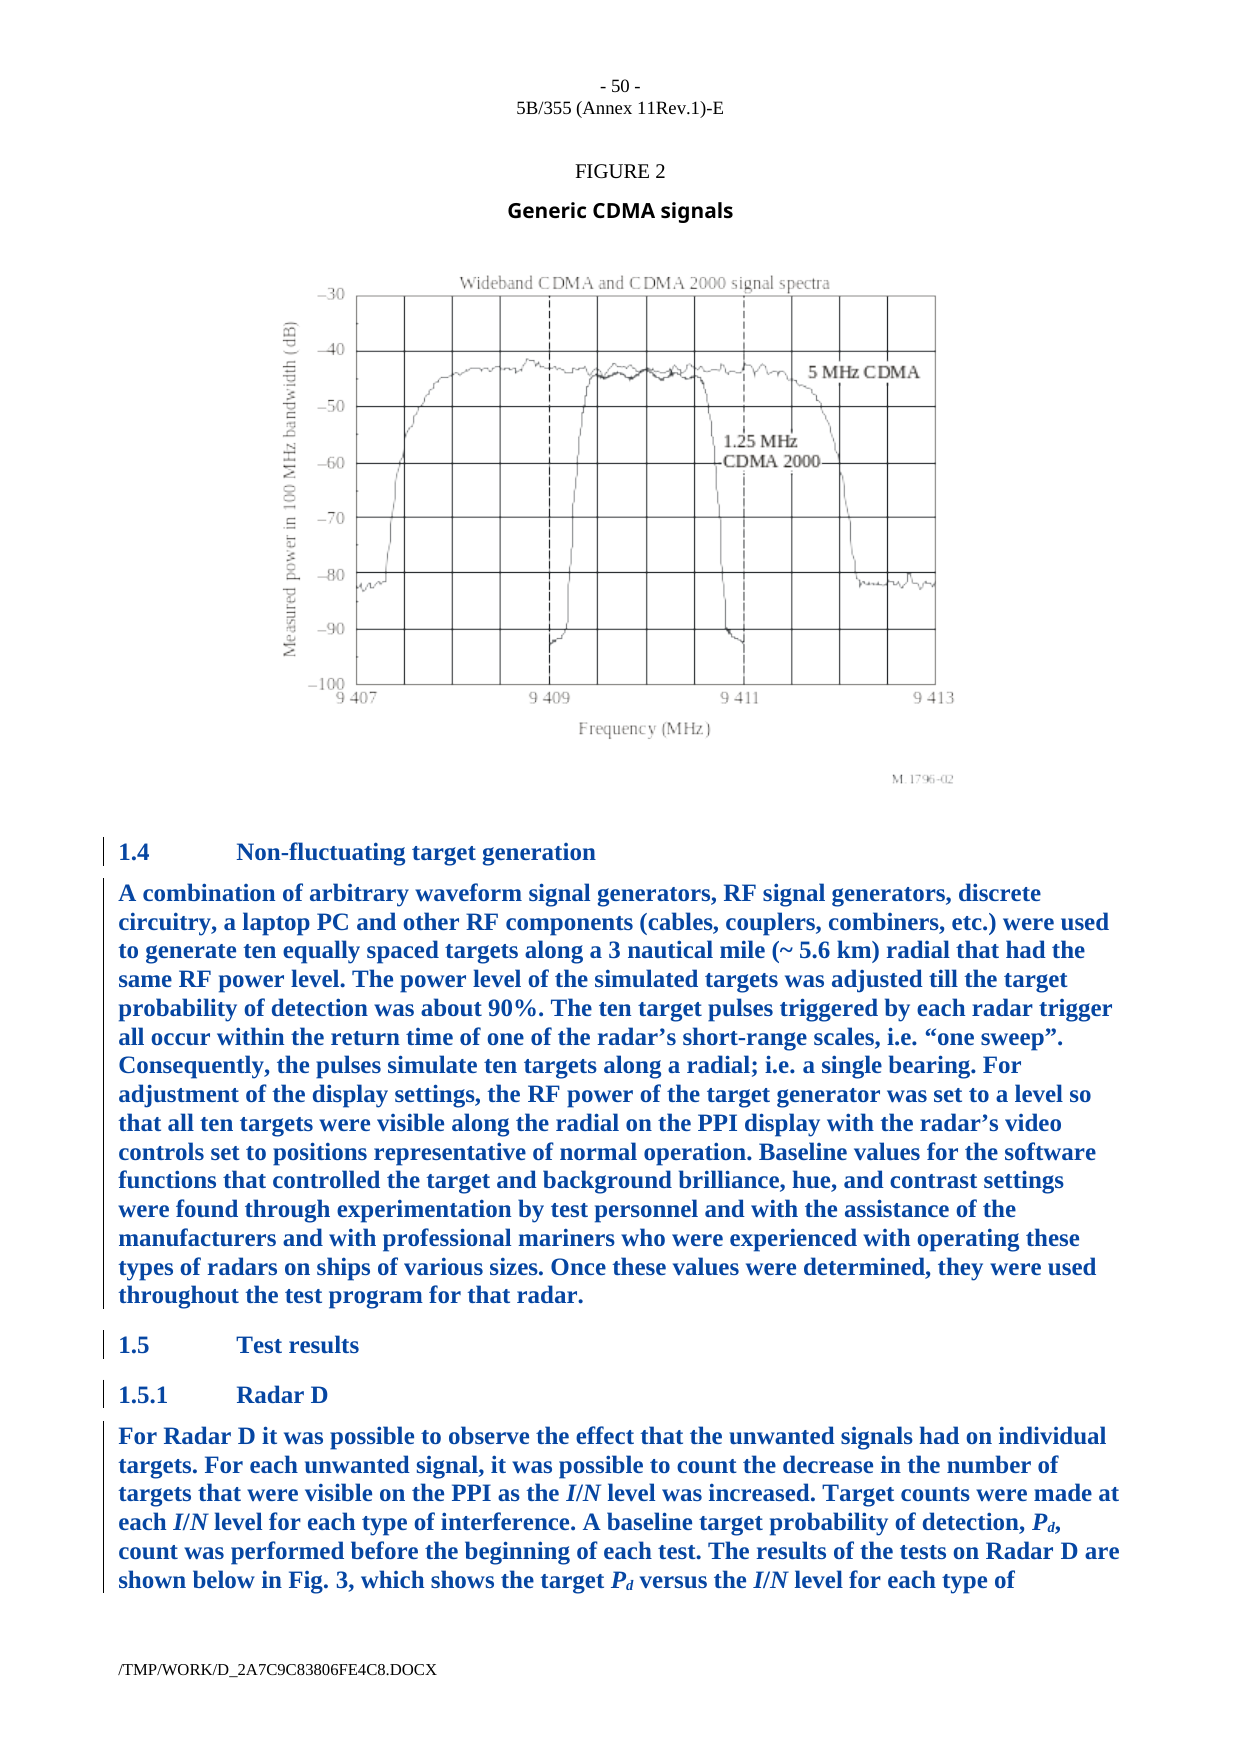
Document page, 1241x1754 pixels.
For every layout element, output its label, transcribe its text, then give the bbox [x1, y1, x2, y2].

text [118, 1421, 1122, 1593]
subtitle 1.4 Non-fluctuating target generation [118, 837, 1122, 866]
subtitle 1.5.1 Radar D [118, 1380, 1122, 1408]
subtitle 1.5 Test results [118, 1330, 1122, 1359]
text A combination of arbitrary waveform signal generators, RF signal generators, discrete circuitry, a laptop PC and other RF components (cables, couplers, combiners, etc.) were used to generate ten equally spaced targets along a 3 nautical mile (~ 5.6 km) radial that had the same RF power level. The power level of the simulated targets was adjusted till the target probability of detection was about 90%. The ten target pulses triggered by each radar trigger all occur within the return time of one of the radar’s short-range scales, i.e. “one sweep”. Consequently, the pulses simulate ten targets along a radial; i.e. a single bearing. For adjustment of the display settings, the RF power of the target generator was set to a level so that all ten targets were visible along the radial on the PPI display with the radar’s video controls set to positions representative of normal operation. Baseline values for the software functions that controlled the target and background brilliance, hue, and contrast settings were found through experimentation by test personnel and with the assistance of the manufacturers and with professional mariners who were experienced with operating these types of radars on ships of various sizes. Once these values were determined, they were used throughout the test program for that radar. [118, 878, 1122, 1309]
text figure 2 [118, 159, 1122, 183]
title Generic CDMA signals [118, 196, 1122, 224]
